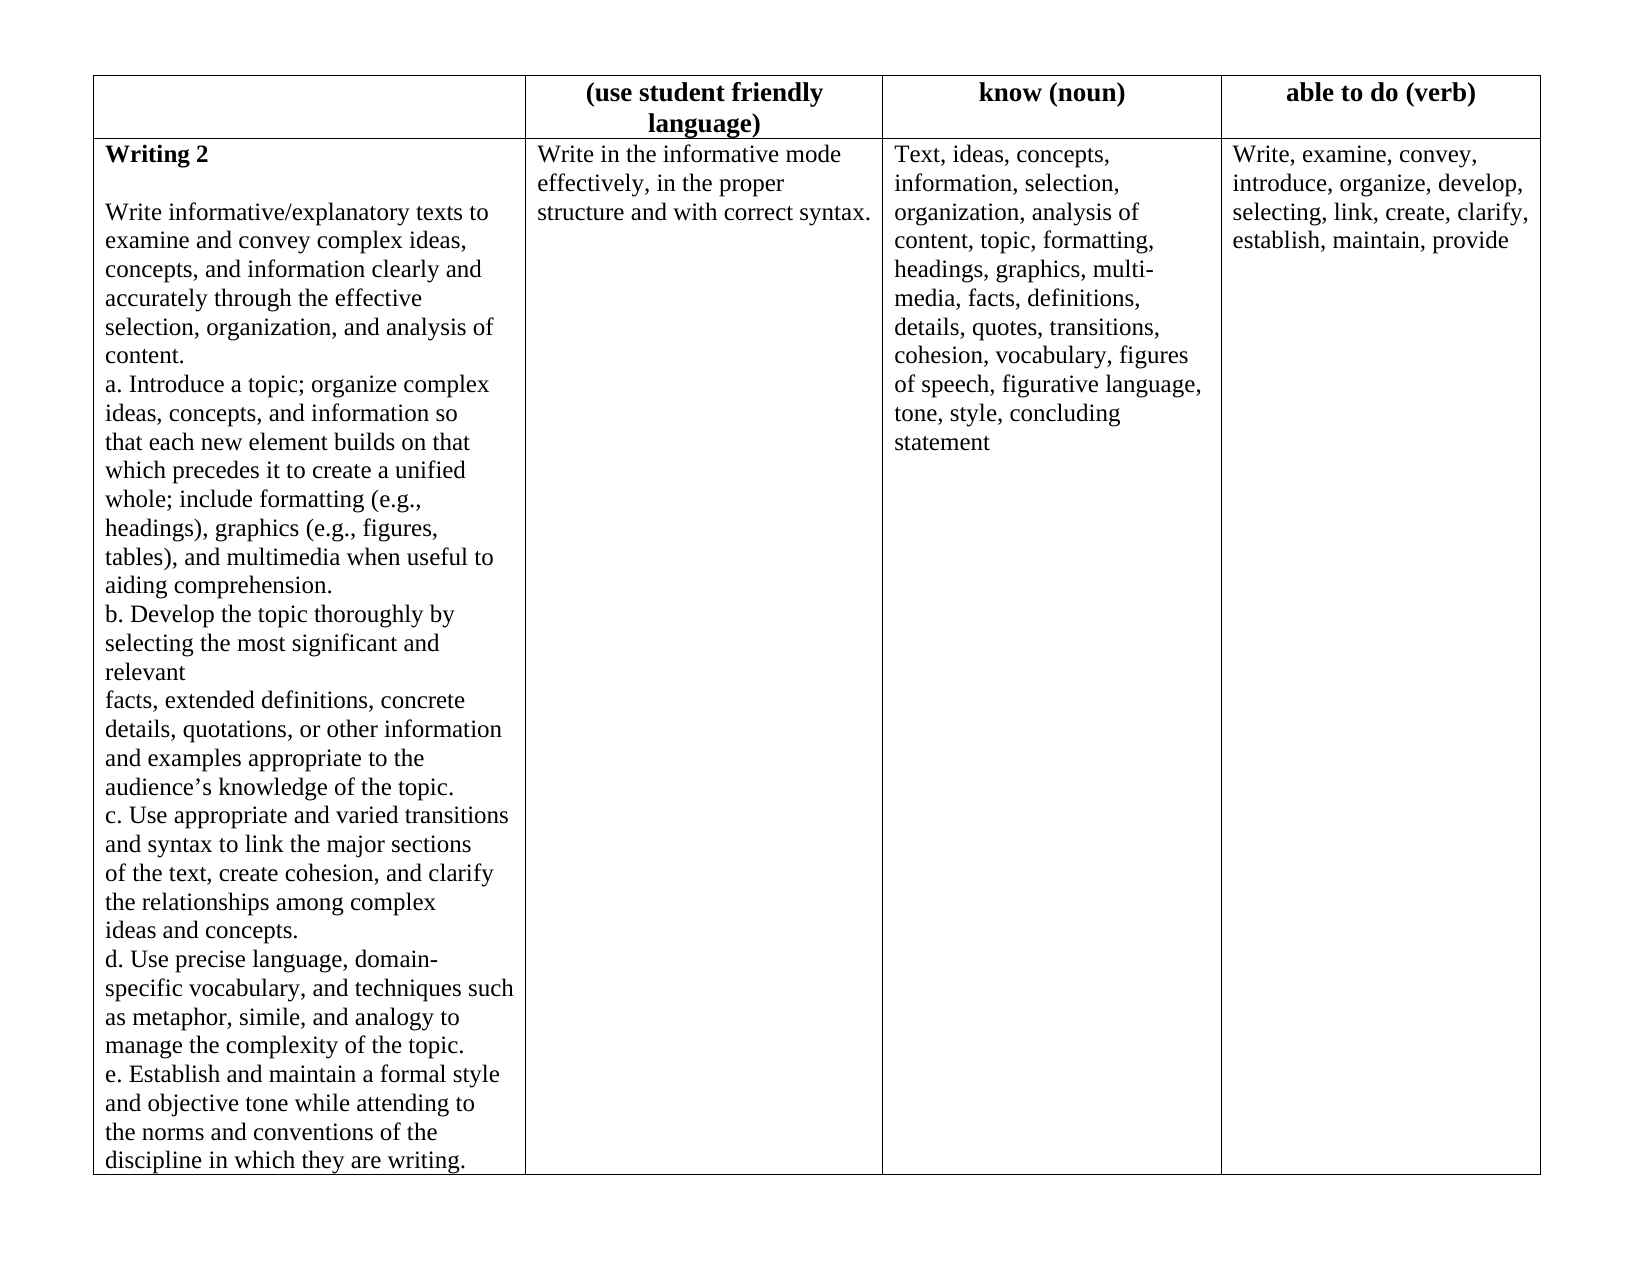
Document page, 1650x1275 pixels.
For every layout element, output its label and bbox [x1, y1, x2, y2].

table_cell [1222, 139, 1540, 1174]
table_cell [94, 139, 525, 1174]
table_cell [1222, 76, 1540, 138]
table_cell [526, 139, 882, 1174]
table_cell [883, 76, 1221, 138]
table_cell [526, 76, 882, 138]
table_cell [883, 139, 1221, 1174]
